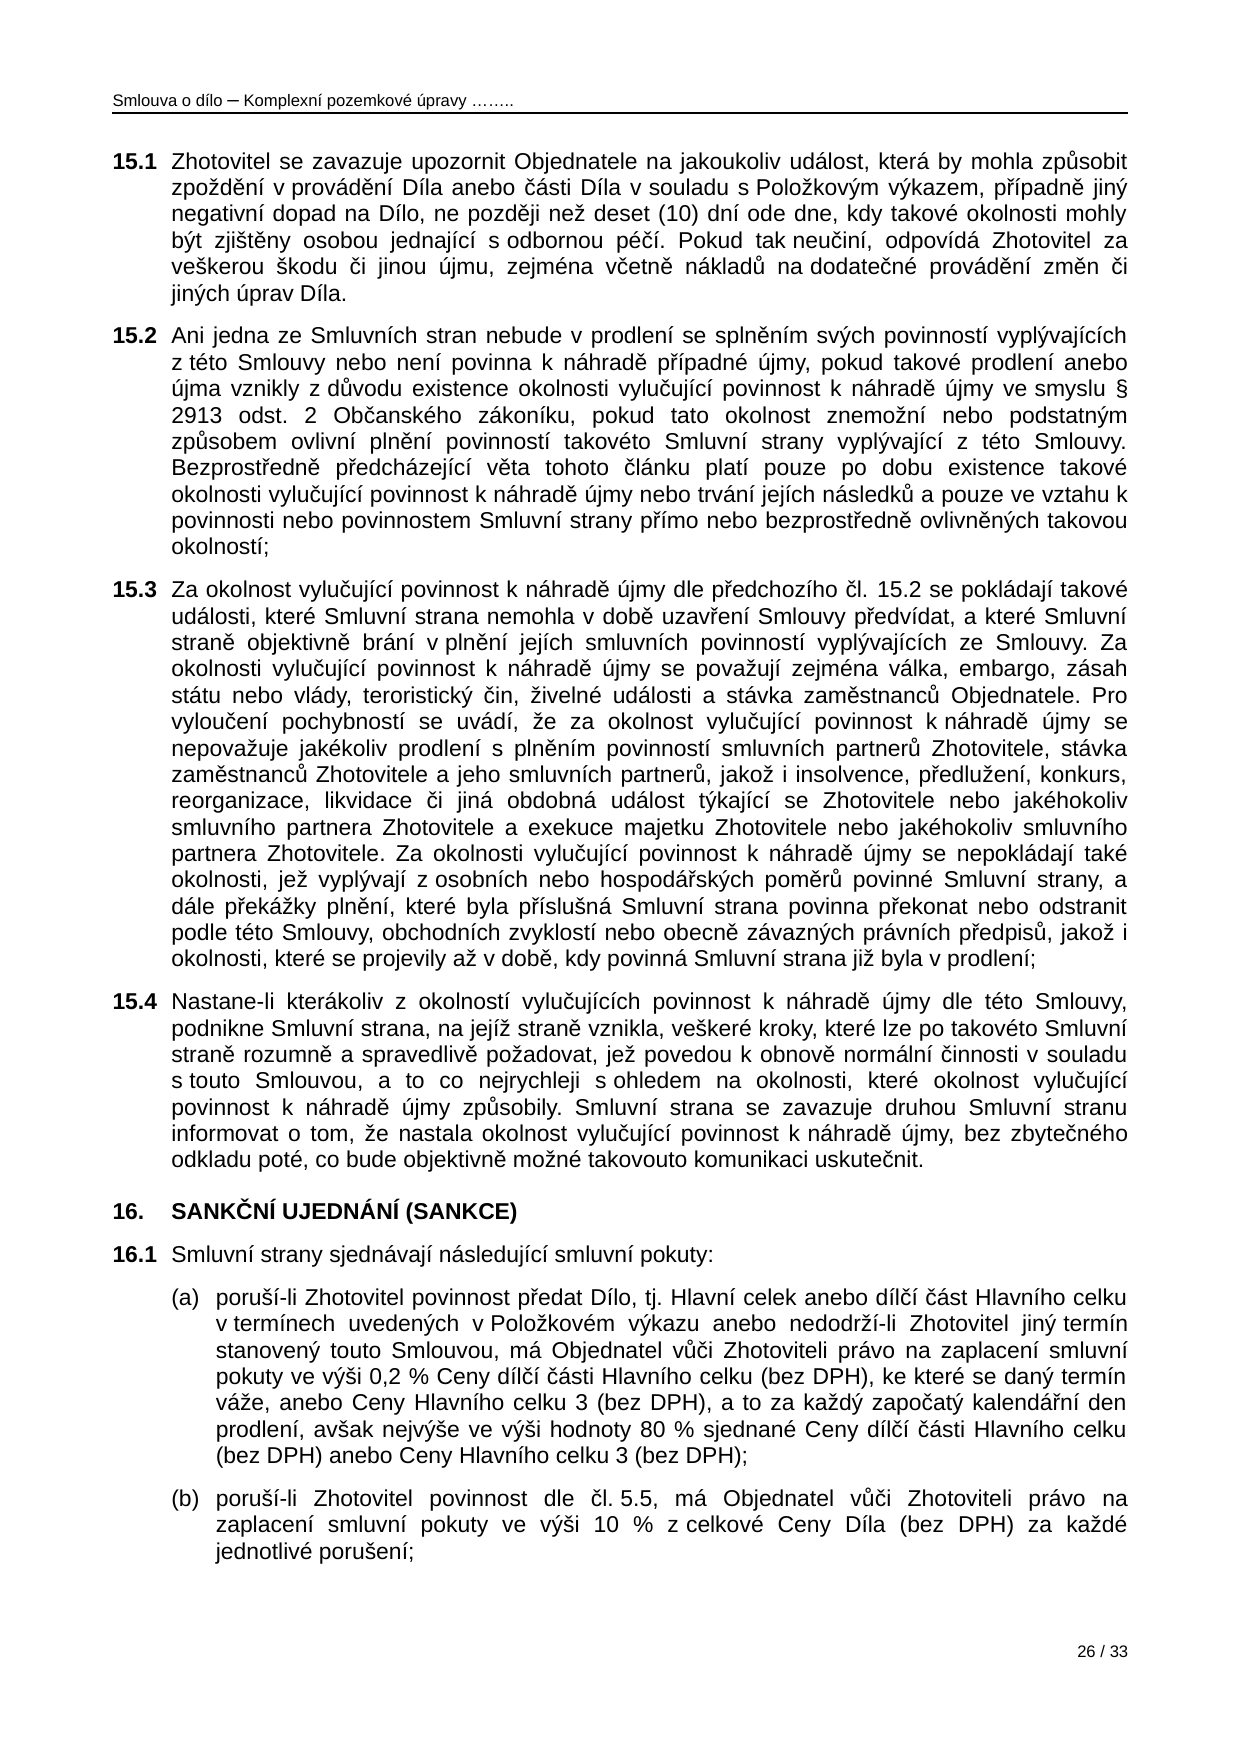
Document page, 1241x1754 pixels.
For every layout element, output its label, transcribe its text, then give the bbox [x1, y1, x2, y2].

text Smluvní strany sjednávají následující smluvní pokuty: [112, 1241, 1128, 1267]
text Zhotovitel se zavazuje upozornit Objednatele na jakoukoliv událost, která by mohla způsobit zpoždění v provádění Díla anebo části Díla v souladu s Položkovým výkazem, případně jiný negativní dopad na Dílo, ne později než deset (10) dní ode dne, kdy takové okolnosti mohly být zjištěny osobou jednající s odbornou péčí. Pokud tak neučiní, odpovídá Zhotovitel za veškerou škodu či jinou újmu, zejména včetně nákladů na dodatečné provádění změn či jiných úprav Díla. [112, 148, 1128, 306]
text Nastane-li kterákoliv z okolností vylučujících povinnost k náhradě újmy dle této Smlouvy, podnikne Smluvní strana, na jejíž straně vznikla, veškeré kroky, které lze po takovéto Smluvní straně rozumně a spravedlivě požadovat, jež povedou k obnově normální činnosti v souladu s touto Smlouvou, a to co nejrychleji s ohledem na okolnosti, které okolnost vylučující povinnost k náhradě újmy způsobily. Smluvní strana se zavazuje druhou Smluvní stranu informovat o tom, že nastala okolnost vylučující povinnost k náhradě újmy, bez zbytečného odkladu poté, co bude objektivně možné takovouto komunikaci uskutečnit. [112, 988, 1128, 1173]
text Za okolnost vylučující povinnost k náhradě újmy dle předchozího čl. 15.2 se pokládají takové události, které Smluvní strana nemohla v době uzavření Smlouvy předvídat, a které Smluvní straně objektivně brání v plnění jejích smluvních povinností vyplývajících ze Smlouvy. Za okolnosti vylučující povinnost k náhradě újmy se považují zejména válka, embargo, zásah státu nebo vlády, teroristický čin, živelné události a stávka zaměstnanců Objednatele. Pro vyloučení pochybností se uvádí, že za okolnost vylučující povinnost k náhradě újmy se nepovažuje jakékoliv prodlení s plněním povinností smluvních partnerů Zhotovitele, stávka zaměstnanců Zhotovitele a jeho smluvních partnerů, jakož i insolvence, předlužení, konkurs, reorganizace, likvidace či jiná obdobná událost týkající se Zhotovitele nebo jakéhokoliv smluvního partnera Zhotovitele a exekuce majetku Zhotovitele nebo jakéhokoliv smluvního partnera Zhotovitele. Za okolnosti vylučující povinnost k náhradě újmy se nepokládají také okolnosti, jež vyplývají z osobních nebo hospodářských poměrů povinné Smluvní strany, a dále překážky plnění, které byla příslušná Smluvní strana povinna překonat nebo odstranit podle této Smlouvy, obchodních zvyklostí nebo obecně závazných právních předpisů, jakož i okolnosti, které se projevily až v době, kdy povinná Smluvní strana již byla v prodlení; [112, 576, 1128, 972]
list poruší-li Zhotovitel povinnost předat Dílo, tj. Hlavní celek anebo dílčí část Hlavního celku v termínech uvedených v Položkovém výkazu anebo nedodrží-li Zhotovitel jiný termín stanovený touto Smlouvou, má Objednatel vůči Zhotoviteli právo na zaplacení smluvní pokuty ve výši 0,2 % Ceny dílčí části Hlavního celku (bez DPH), ke které se daný termín váže, anebo Ceny Hlavního celku 3 (bez DPH), a to za každý započatý kalendářní den prodlení, avšak nejvýše ve výši hodnoty 80 % sjednané Ceny dílčí části Hlavního celku (bez DPH) anebo Ceny Hlavního celku 3 (bez DPH); [171, 1284, 1128, 1468]
text Sankční ujednání (SANKCE) [112, 1198, 1128, 1224]
text Ani jedna ze Smluvních stran nebude v prodlení se splněním svých povinností vyplývajících z této Smlouvy nebo není povinna k náhradě případné újmy, pokud takové prodlení anebo újma vznikly z důvodu existence okolnosti vylučující povinnost k náhradě újmy ve smyslu § 2913 odst. 2 Občanského zákoníku, pokud tato okolnost znemožní nebo podstatným způsobem ovlivní plnění povinností takovéto Smluvní strany vyplývající z této Smlouvy. Bezprostředně předcházející věta tohoto článku platí pouze po dobu existence takové okolnosti vylučující povinnost k náhradě újmy nebo trvání jejích následků a pouze ve vztahu k povinnosti nebo povinnostem Smluvní strany přímo nebo bezprostředně ovlivněných takovou okolností; [112, 322, 1128, 560]
list poruší-li Zhotovitel povinnost dle čl. 5.5, má Objednatel vůči Zhotoviteli právo na zaplacení smluvní pokuty ve výši 10 % z celkové Ceny Díla (bez DPH) za každé jednotlivé porušení; [171, 1485, 1128, 1564]
